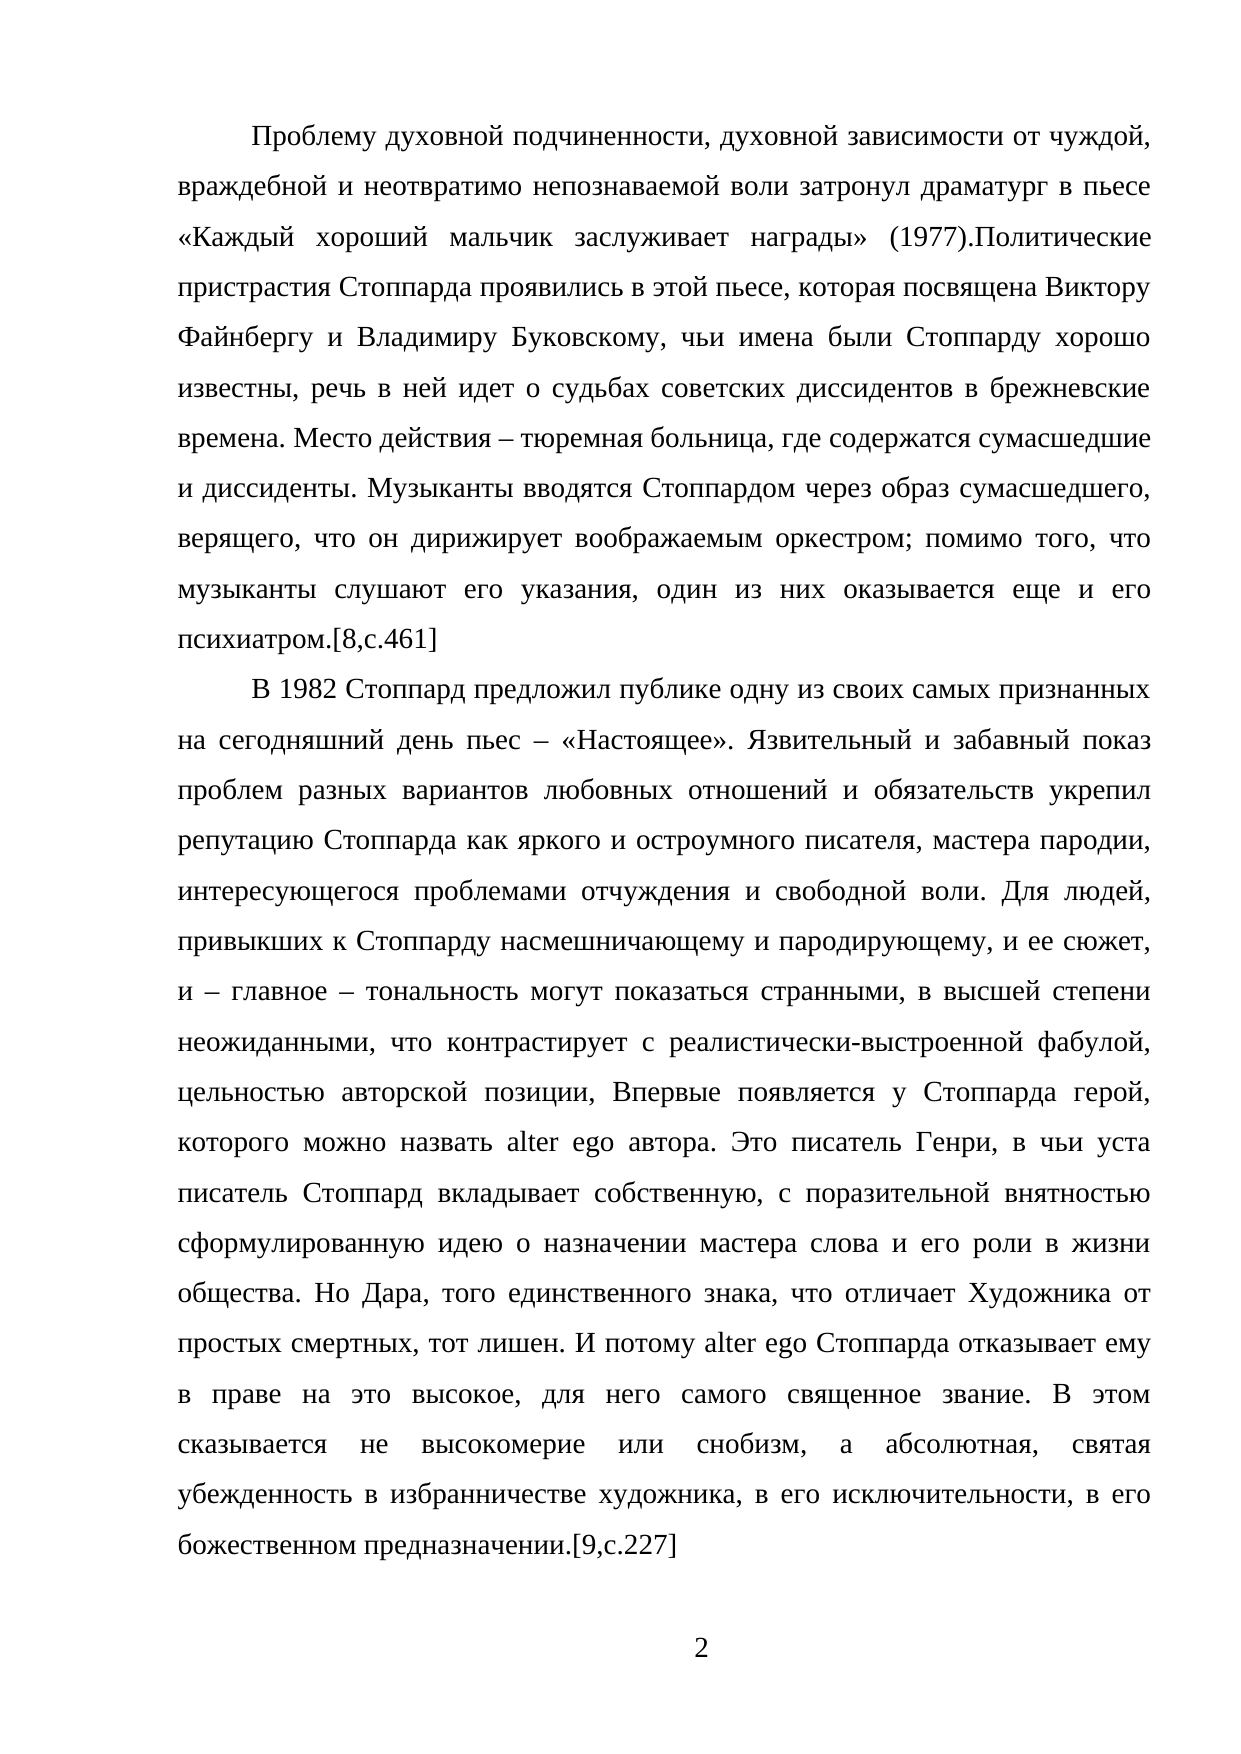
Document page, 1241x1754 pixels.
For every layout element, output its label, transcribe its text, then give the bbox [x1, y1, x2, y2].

text Проблему духовной подчиненности, духовной зависимости от чуждой, враждебной и неотвратимо непознаваемой воли затронул драматург в пьесе «Каждый хороший мальчик заслуживает награды» (1977).Политические пристрастия Стоппарда проявились в этой пьесе, которая посвящена Виктору Файнбергу и Владимиру Буковскому, чьи имена были Стоппарду хорошо известны, речь в ней идет о судьбах советских диссидентов в брежневские времена. Место действия – тюремная больница, где содержатся сумасшедшие и диссиденты. Музыканты вводятся Стоппардом через образ сумасшедшего, верящего, что он дирижирует воображаемым оркестром; помимо того, что музыканты слушают его указания, один из них оказывается еще и его психиатром.[8,с.461] [177, 118, 1152, 655]
text В 1982 Стоппард предложил публике одну из своих самых признанных на сегодняшний день пьес – «Настоящее». Язвительный и забавный показ проблем разных вариантов любовных отношений и обязательств укрепил репутацию Стоппарда как яркого и остроумного писателя, мастера пародии, интересующегося проблемами отчуждения и свободной воли. Для людей, привыкших к Стоппарду насмешничающему и пародирующему, и ее сюжет, и – главное – тональность могут показаться странными, в высшей степени неожиданными, что контрастирует с реалистически-выстроенной фабулой, цельностью авторской позиции, Впервые появляется у Стоппарда герой, которого можно назвать alter ego автора. Это писатель Генри, в чьи уста писатель Стоппард вкладывает собственную, с поразительной внятностью сформулированную идею о назначении мастера слова и его роли в жизни общества. Но Дара, того единственного знака, что отличает Художника от простых смертных, тот лишен. И потому alter ego Стоппарда отказывает ему в праве на это высокое, для него самого священное звание. В этом сказывается не высокомерие или снобизм, а абсолютная, святая убежденность в избранничестве художника, в его исключительности, в его божественном предназначении.[9,с.227] [177, 672, 1152, 1560]
